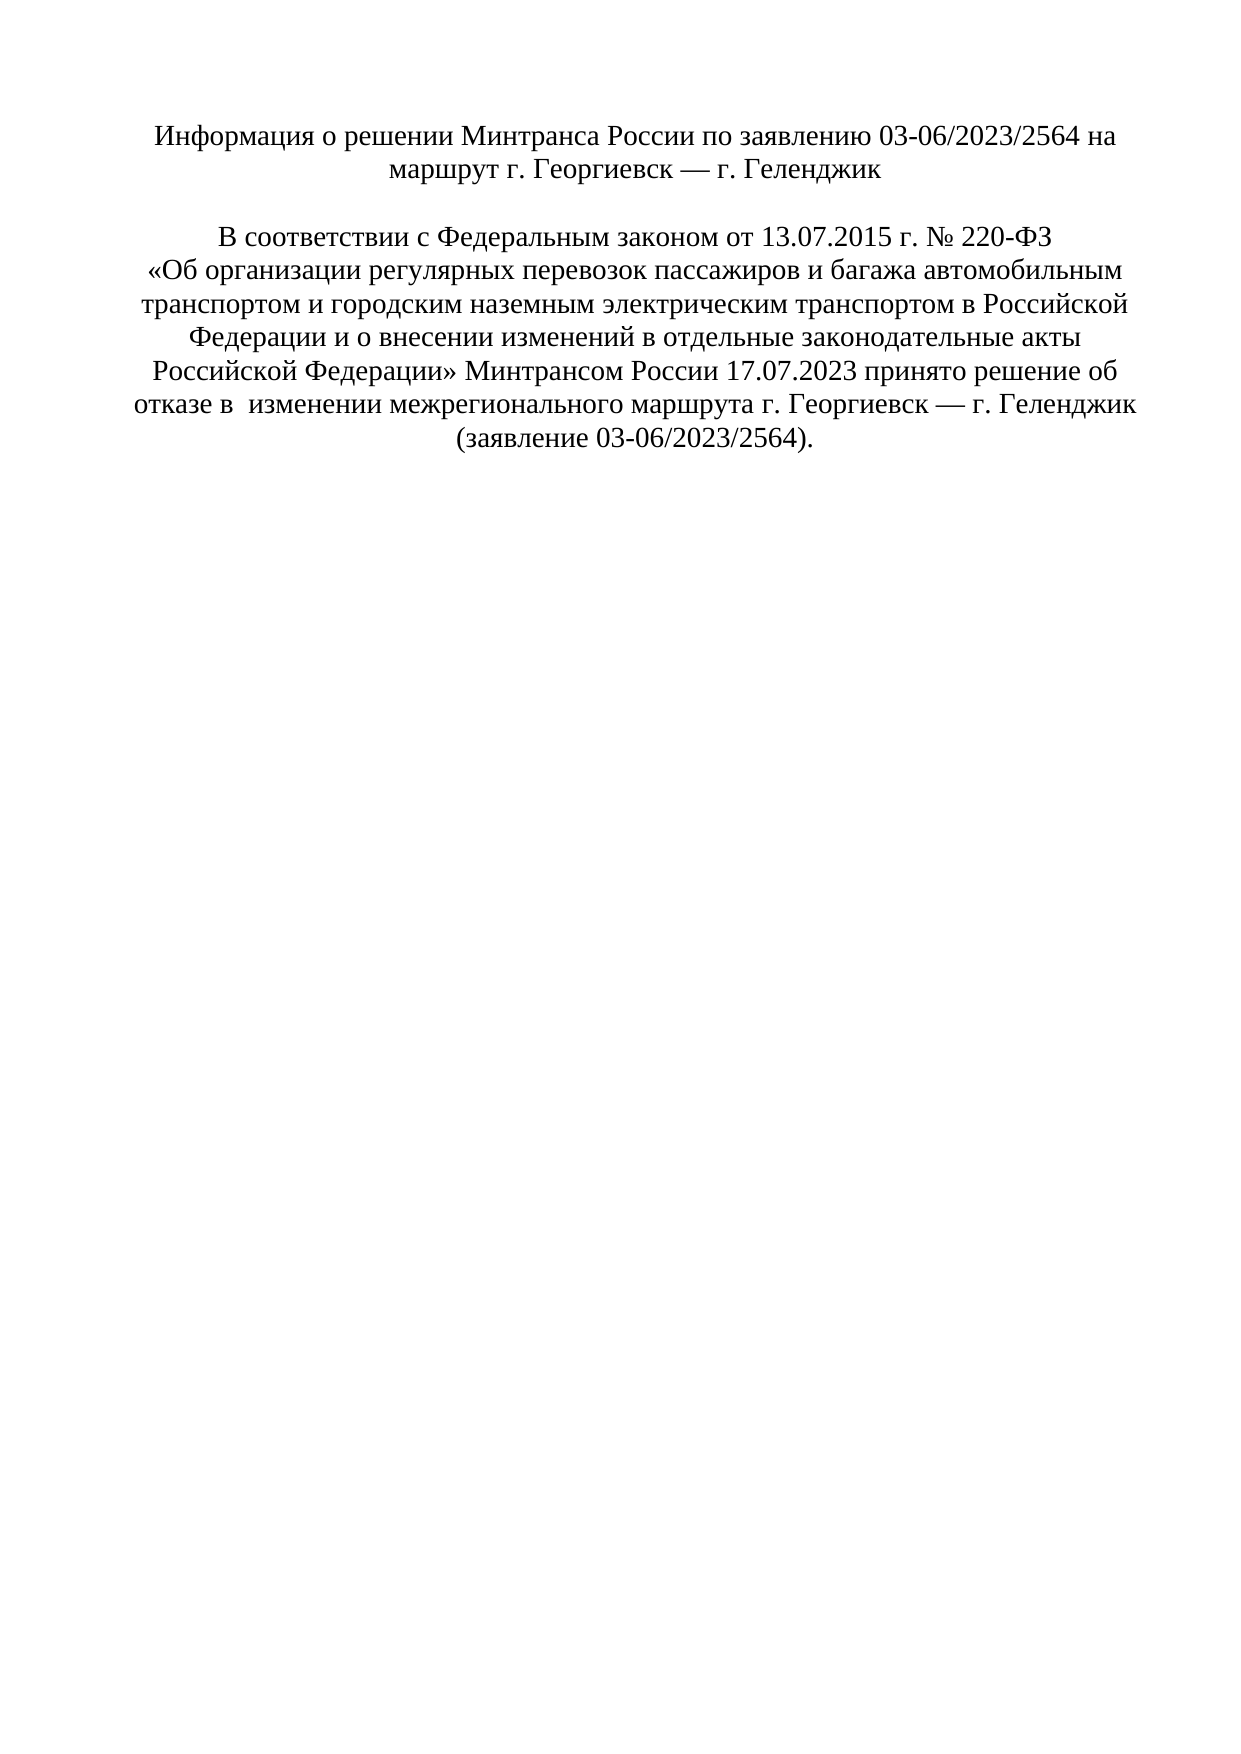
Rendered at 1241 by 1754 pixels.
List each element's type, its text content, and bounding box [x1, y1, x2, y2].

text Информация о решении Минтранса России по заявлению 03-06/2023/2564 на маршрут г. Георгиевск — г. Геленджик [118, 118, 1152, 185]
text В соответствии с Федеральным законом от 13.07.2015 г. № 220-ФЗ «Об организации регулярных перевозок пассажиров и багажа автомобильным транспортом и городским наземным электрическим транспортом в Российской Федерации и о внесении изменений в отдельные законодательные акты Российской Федерации» Минтрансом России 17.07.2023 принято решение об отказе в изменении межрегионального маршрута г. Георгиевск — г. Геленджик (заявление 03-06/2023/2564). [118, 219, 1152, 453]
